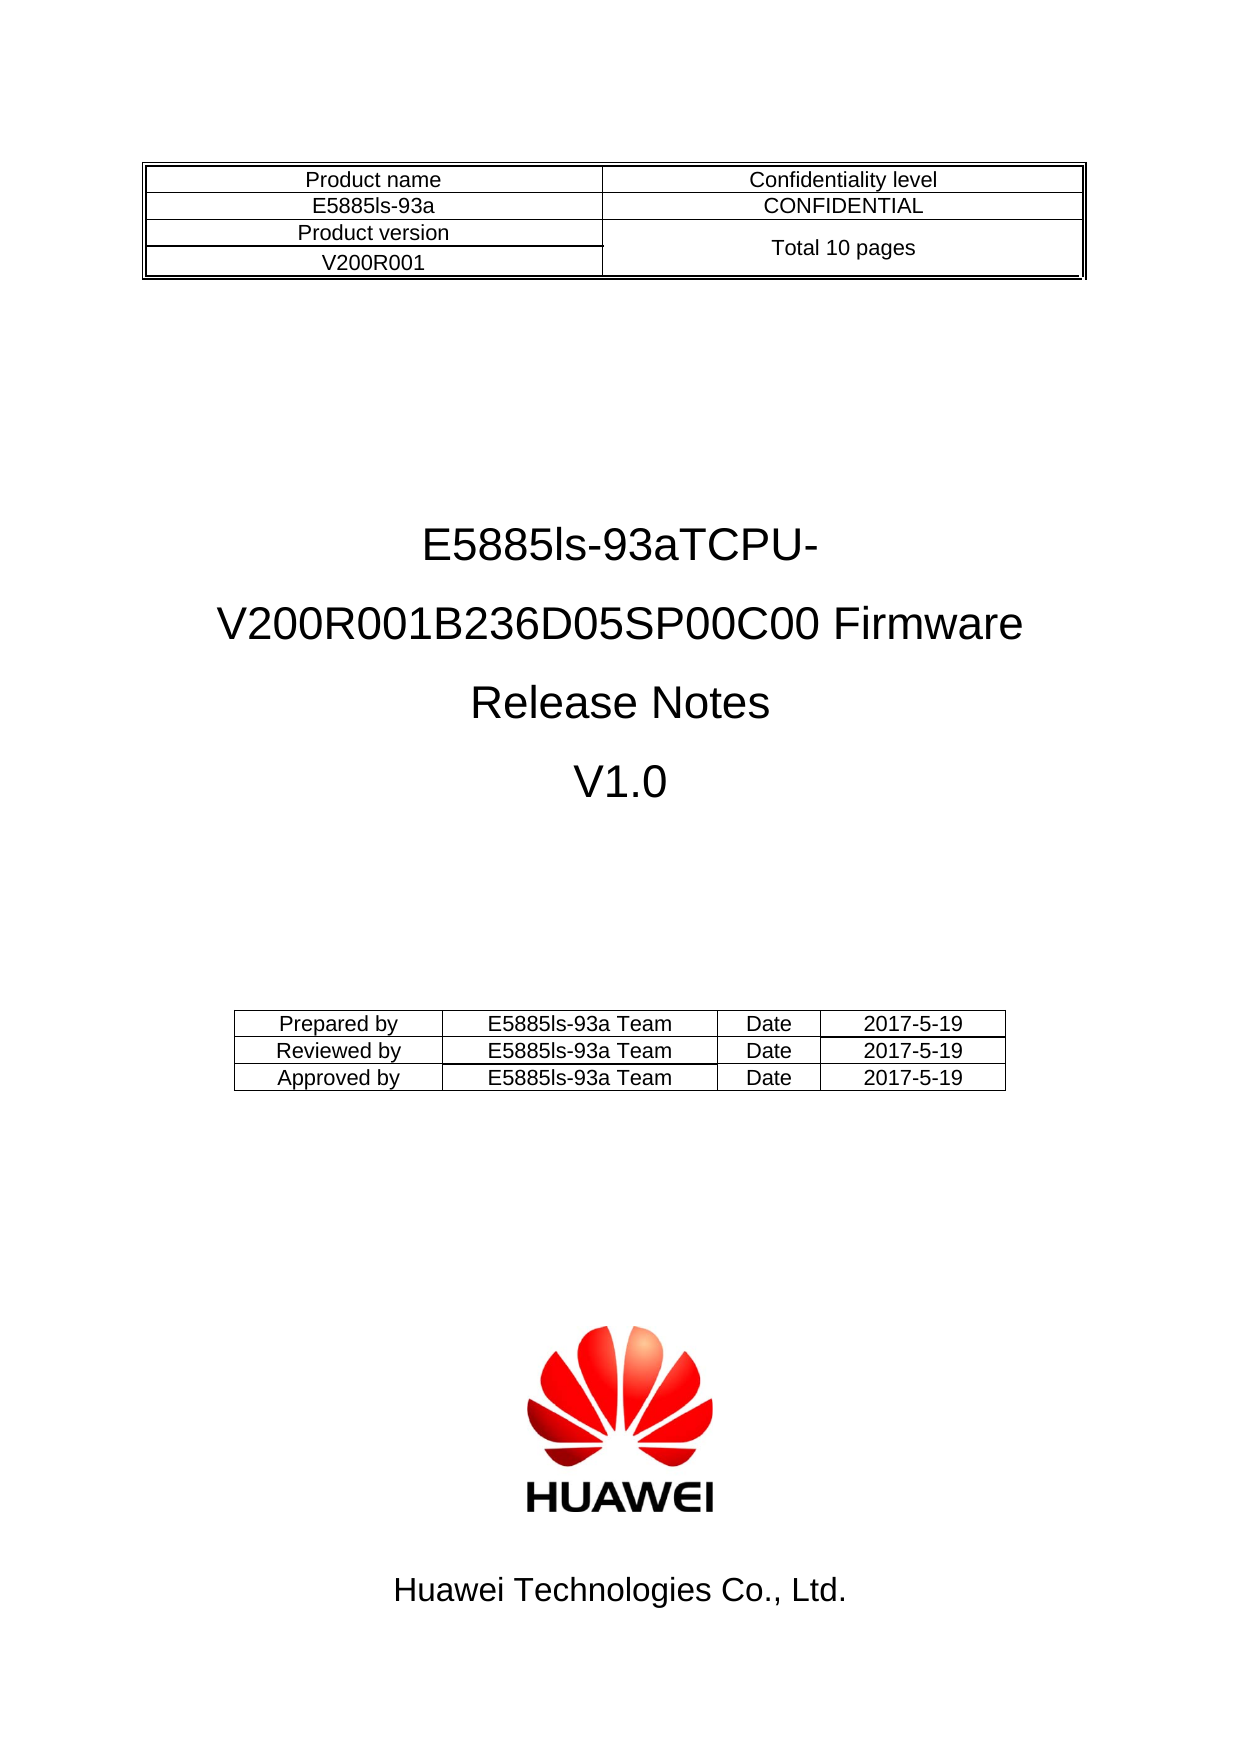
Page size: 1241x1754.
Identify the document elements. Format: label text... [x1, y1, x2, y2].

table_cell E5885ls-93a Team [443, 1037, 717, 1063]
table_header 2017-5-19 [821, 1011, 1005, 1036]
table_cell Approved by [235, 1064, 442, 1089]
table_cell E5885ls-93a [147, 193, 602, 218]
table_cell V200R001 [147, 247, 602, 275]
table_header Prepared by [235, 1011, 442, 1036]
table_header E5885ls-93a Team [443, 1011, 717, 1036]
table_cell 2017-5-19 [821, 1038, 1005, 1063]
table_cell Reviewed by [235, 1037, 442, 1063]
table_cell E5885ls-93a Team [443, 1065, 717, 1089]
table_cell Date [718, 1064, 820, 1089]
table_cell Total 10 pages [603, 220, 1082, 275]
table_cell 2017-5-19 [821, 1064, 1005, 1089]
table_cell Date [718, 1037, 820, 1063]
table_header Date [718, 1011, 820, 1036]
text E5885ls-93aTCPU-V200R001B236D05SP00C00 Firmware Release Notes [150, 517, 1090, 728]
text V1.0 [150, 754, 1090, 807]
picture [527, 1326, 713, 1512]
table_cell Product version [147, 220, 602, 245]
table_header Product name [147, 167, 602, 192]
text Huawei Technologies Co., Ltd. [150, 1570, 1090, 1608]
table_header identiality level [603, 167, 1082, 192]
table_cell CONFIDENTIAL [603, 193, 1082, 218]
